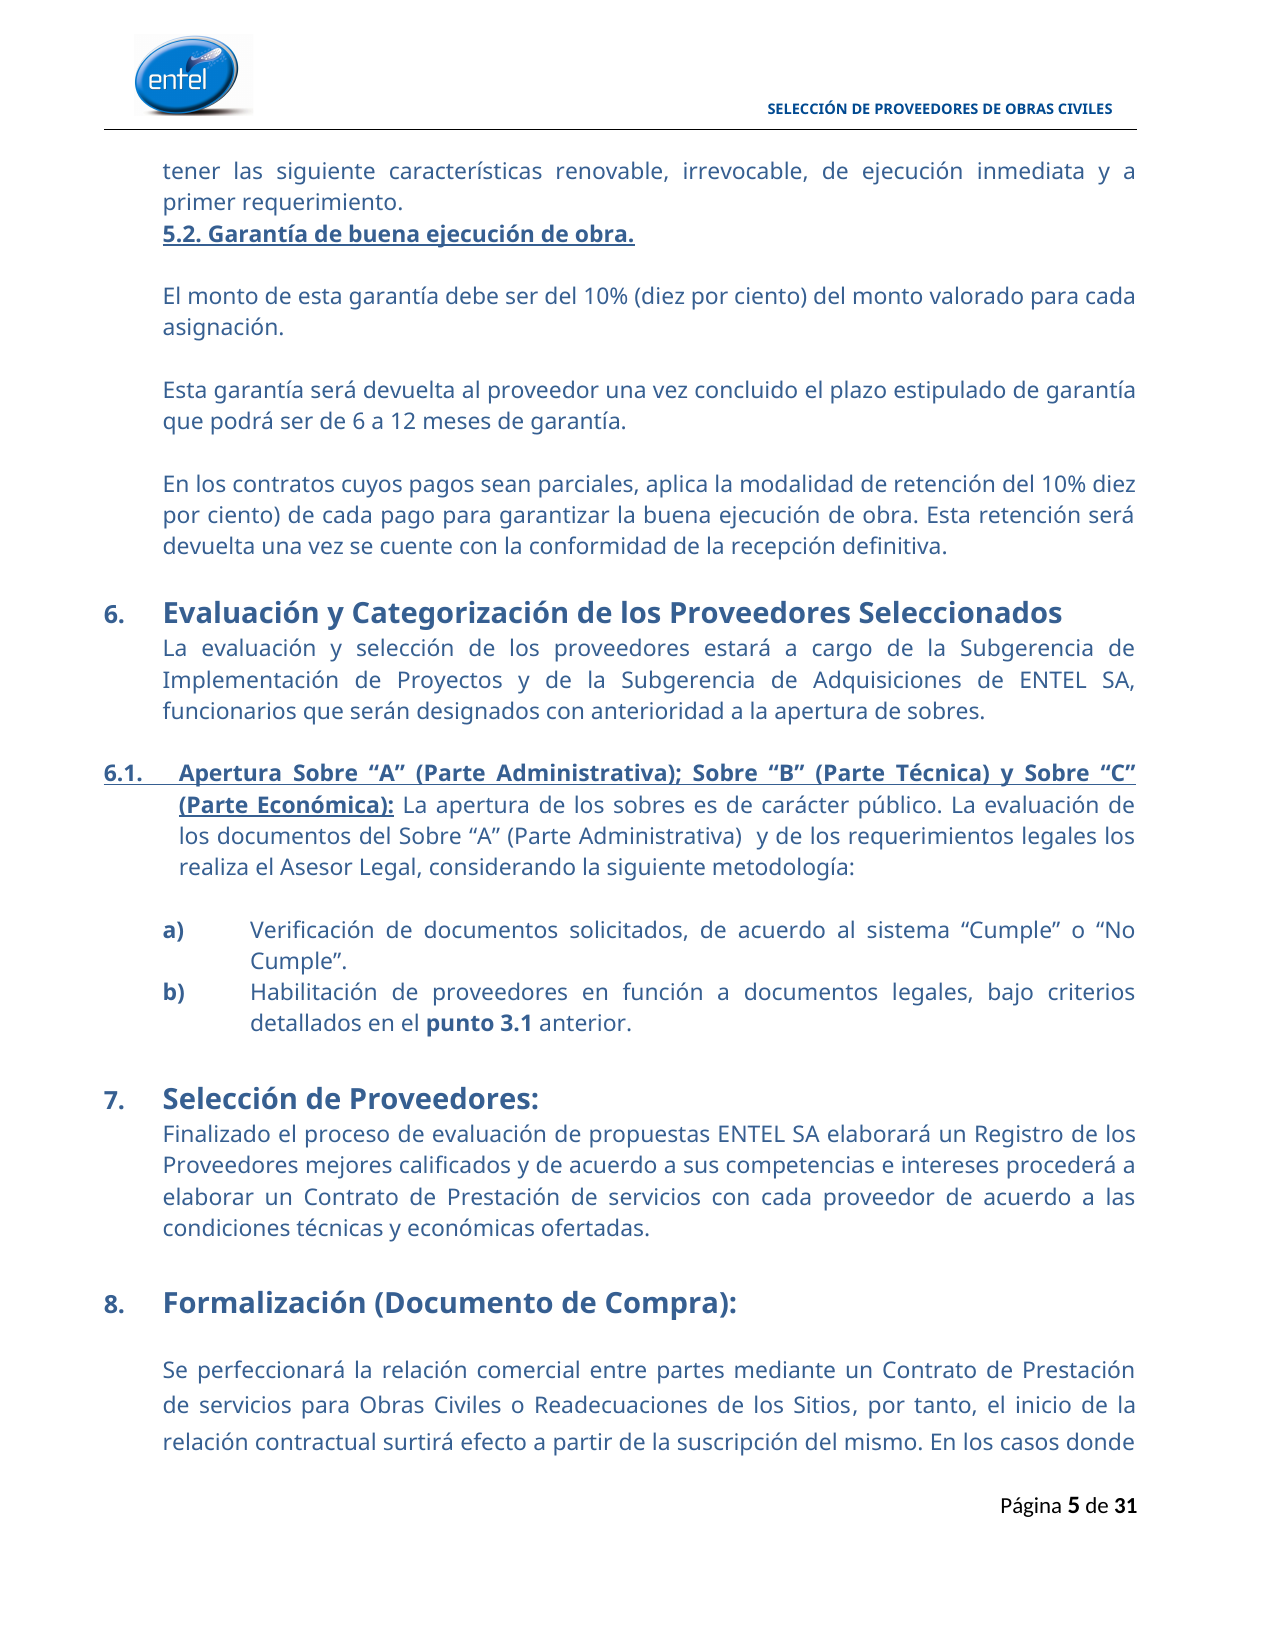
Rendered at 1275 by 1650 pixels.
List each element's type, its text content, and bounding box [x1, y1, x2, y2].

text a) Verificación de documentos solicitados, de acuerdo al sistema “Cumple” o “No Cumple”. [162, 913, 1137, 976]
picture [134, 34, 254, 116]
text 5.2. Garantía de buena ejecución de obra. [162, 218, 1137, 249]
list Evaluación y Categorización de los Proveedores Seleccionados [103, 593, 1137, 632]
text La evaluación y selección de los proveedores estará a cargo de la Subgerencia de Implementación de Proyectos y de la Subgerencia de Adquisiciones de ENTEL SA, funcionarios que serán designados con anterioridad a la apertura de sobres. [162, 632, 1137, 726]
text b) Habilitación de proveedores en función a documentos legales, bajo criterios detallados en el punto 3.1 anterior. [162, 976, 1137, 1038]
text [162, 155, 1137, 218]
list Formalización (Documento de Compra): [103, 1283, 1137, 1322]
list Apertura Sobre “A” (Parte Administrativa); Sobre “B” (Parte Técnica) y Sobre “C” (Parte Económica): La apertura de los sobres es de carácter público. La evaluación de los documentos del Sobre “A” (Parte Administrativa) y de los requerimientos legales los realiza el Asesor Legal, considerando la siguiente metodología: [103, 757, 1137, 882]
text El monto de esta garantía debe ser del 10% (diez por ciento) del monto valorado para cada asignación. [162, 280, 1137, 343]
text Finalizado el proceso de evaluación de propuestas ENTEL SA elaborará un Registro de los Proveedores mejores calificados y de acuerdo a sus competencias e intereses procederá a elaborar un Contrato de Prestación de servicios con cada proveedor de acuerdo a las condiciones técnicas y económicas ofertadas. [162, 1118, 1137, 1243]
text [162, 1353, 1137, 1457]
list Selección de Proveedores: [103, 1078, 1137, 1118]
text En los contratos cuyos pagos sean parciales, aplica la modalidad de retención del 10% diez por ciento) de cada pago para garantizar la buena ejecución de obra. Esta retención será devuelta una vez se cuente con la conformidad de la recepción definitiva. [162, 468, 1137, 561]
text Esta garantía será devuelta al proveedor una vez concluido el plazo estipulado de garantía que podrá ser de 6 a 12 meses de garantía. [162, 374, 1137, 436]
